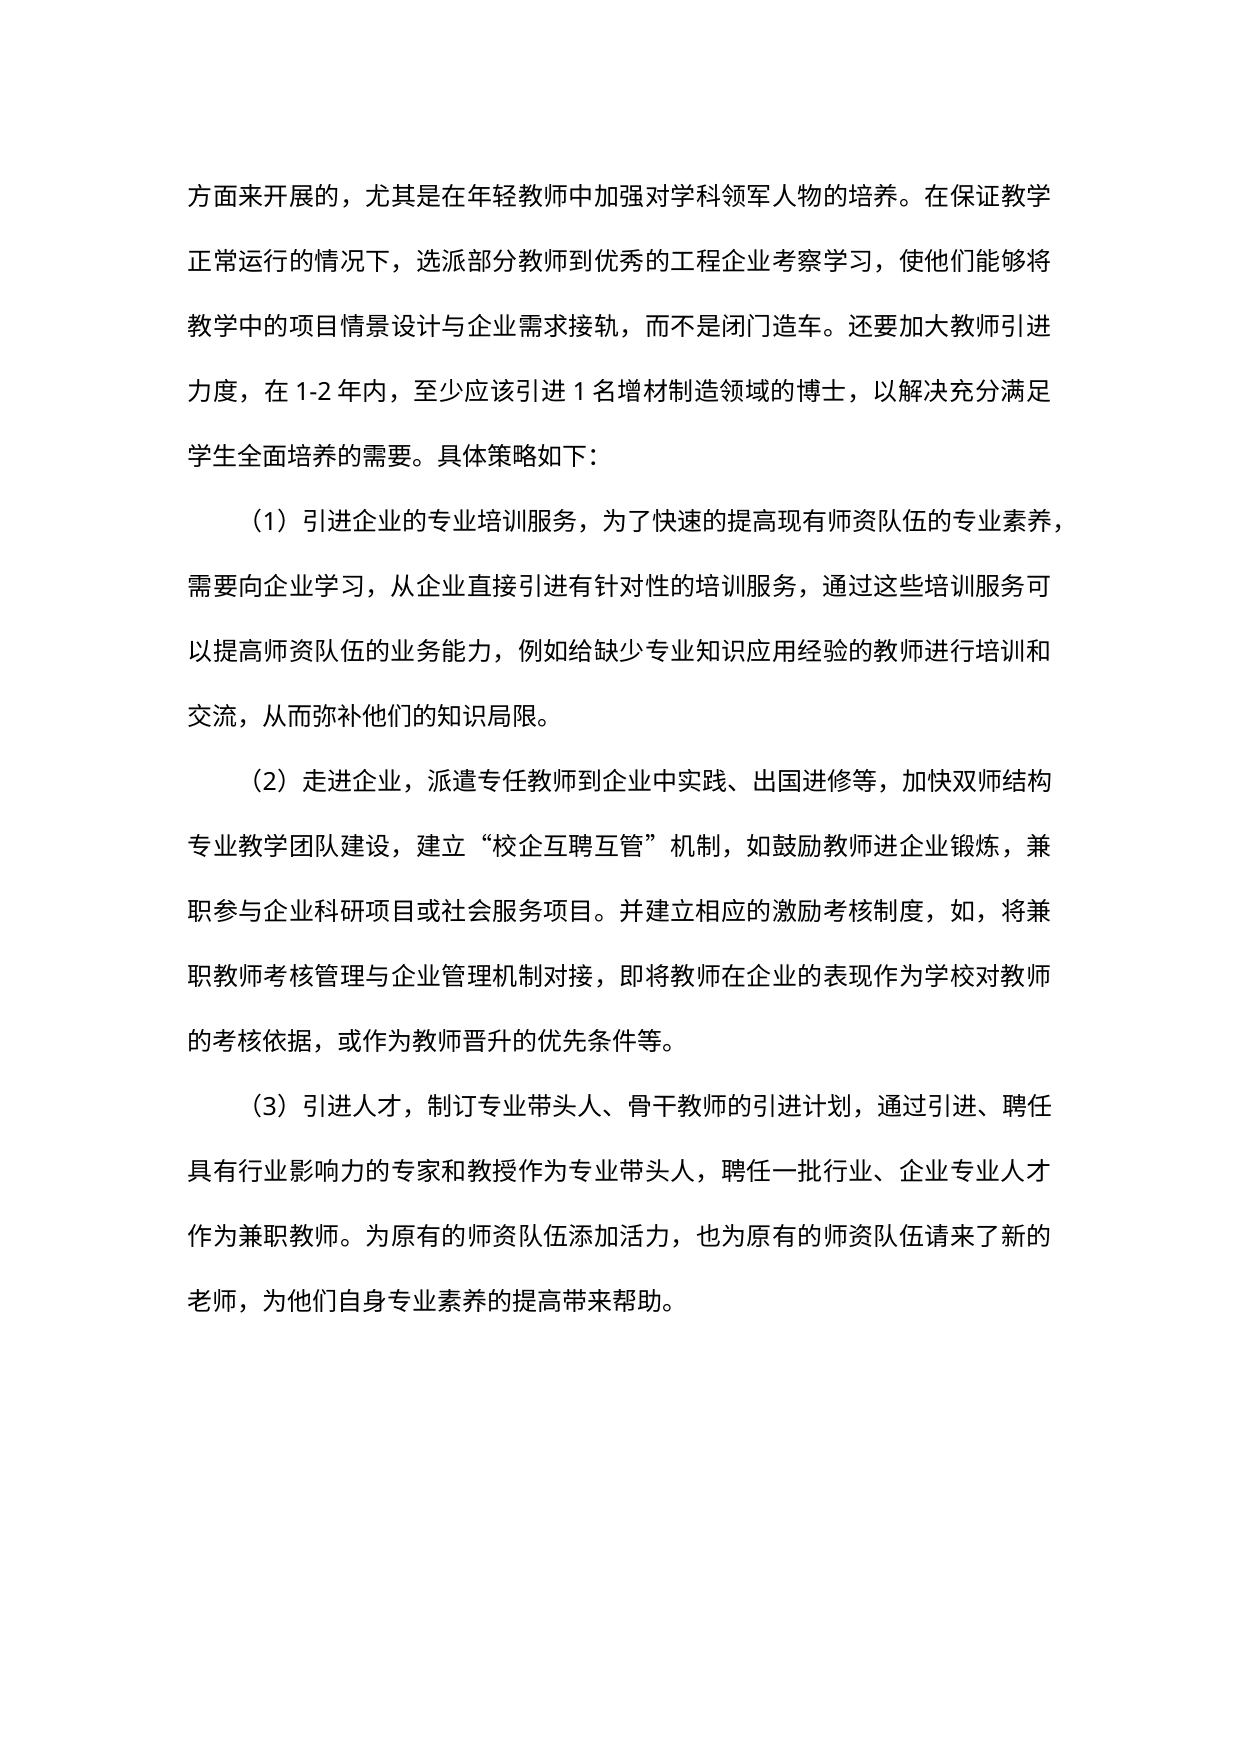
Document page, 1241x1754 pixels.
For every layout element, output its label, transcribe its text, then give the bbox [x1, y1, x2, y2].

text （2）走进企业，派遣专任教师到企业中实践、出国进修等，加快双师结构专业教学团队建设，建立“校企互聘互管”机制，如鼓励教师进企业锻炼，兼职参与企业科研项目或社会服务项目。并建立相应的激励考核制度，如，将兼职教师考核管理与企业管理机制对接，即将教师在企业的表现作为学校对教师的考核依据，或作为教师晋升的优先条件等。 [187, 747, 1053, 1072]
text （3）引进人才，制订专业带头人、骨干教师的引进计划，通过引进、聘任具有行业影响力的专家和教授作为专业带头人，聘任一批行业、企业专业人才作为兼职教师。为原有的师资队伍添加活力，也为原有的师资队伍请来了新的老师，为他们自身专业素养的提高带来帮助。 [187, 1072, 1053, 1332]
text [187, 162, 1053, 487]
text （1）引进企业的专业培训服务，为了快速的提高现有师资队伍的专业素养，需要向企业学习，从企业直接引进有针对性的培训服务，通过这些培训服务可以提高师资队伍的业务能力，例如给缺少专业知识应用经验的教师进行培训和交流，从而弥补他们的知识局限。 [187, 487, 1053, 747]
